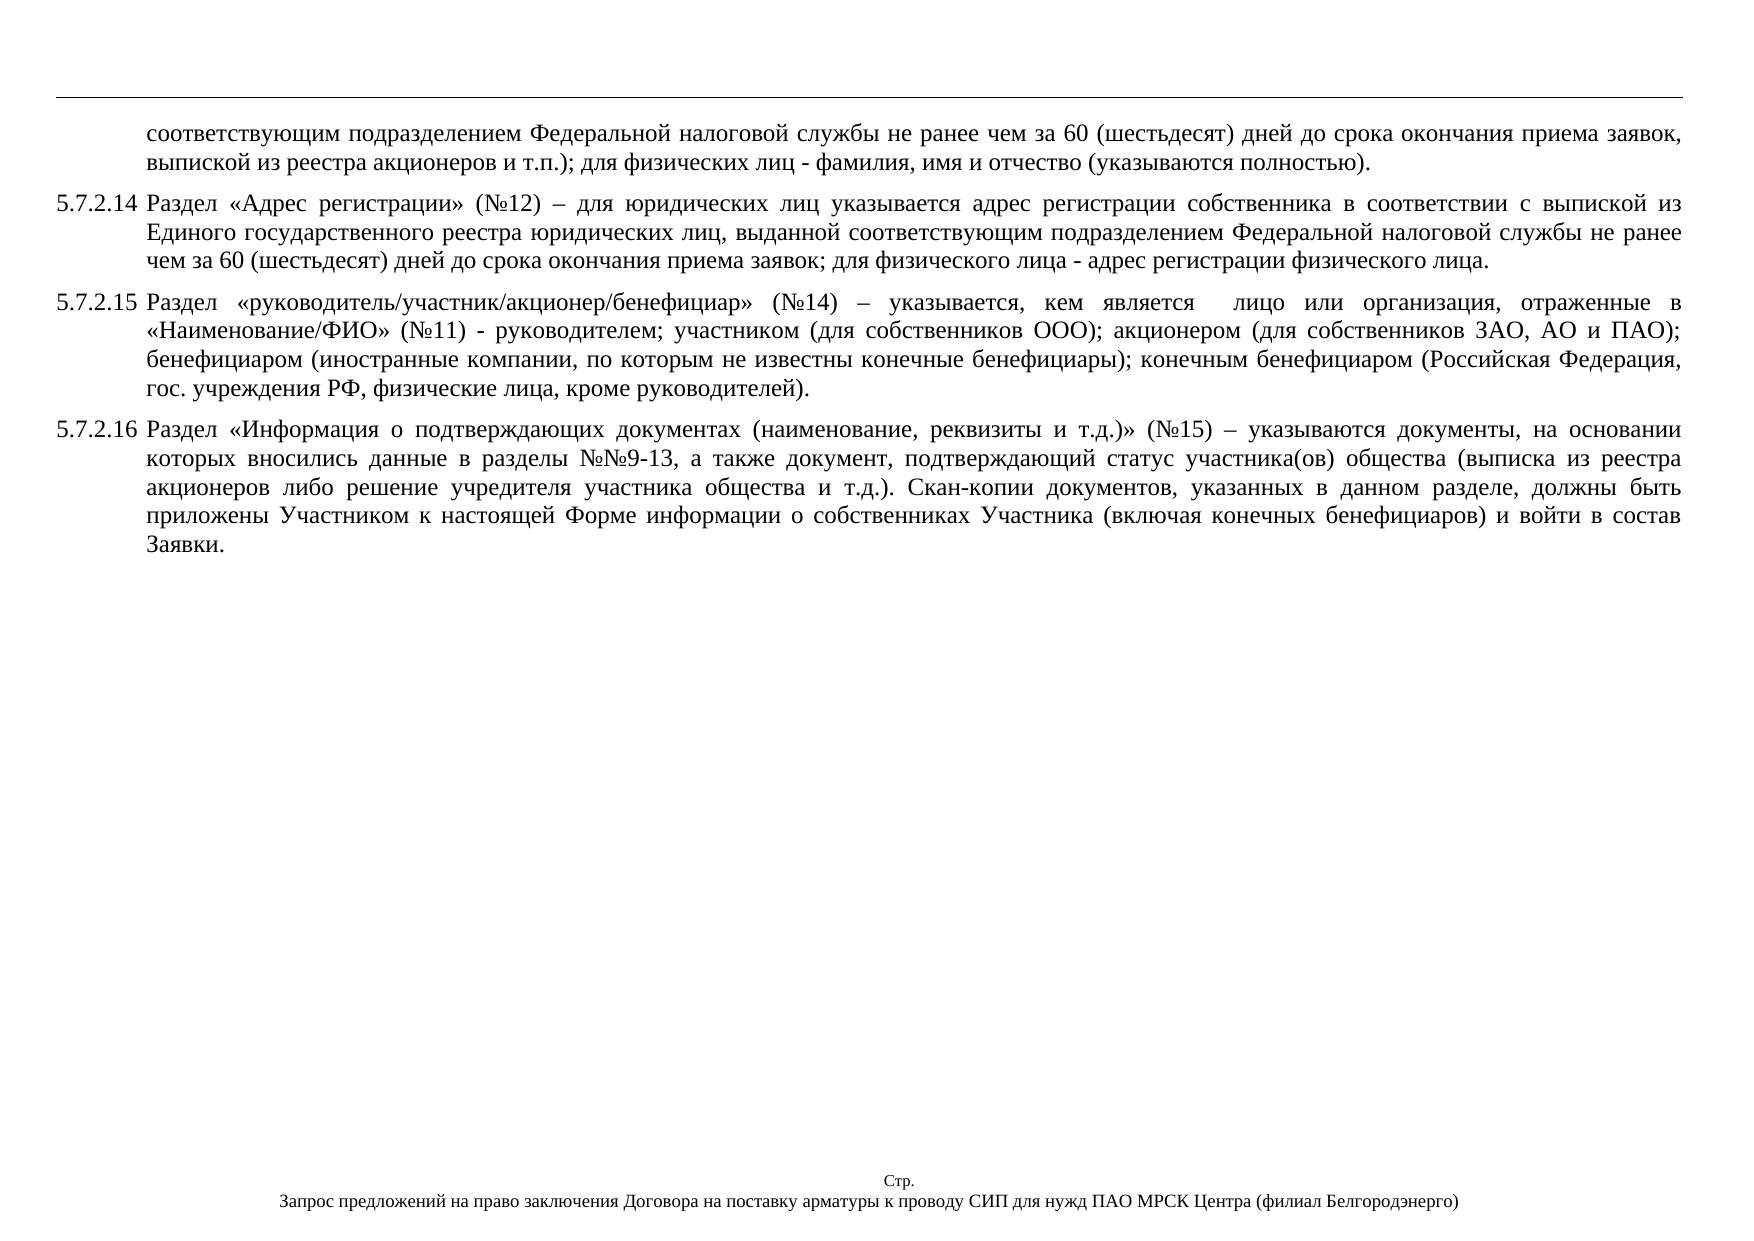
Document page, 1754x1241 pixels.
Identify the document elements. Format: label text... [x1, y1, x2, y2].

list Раздел «Адрес регистрации» (№12) – для юридических лиц указывается адрес регистрации собственника в соответствии с выпиской из Единого государственного реестра юридических лиц, выданной соответствующим подразделением Федеральной налоговой службы не ранее чем за 60 (шестьдесят) дней до срока окончания приема заявок; для физического лица - адрес регистрации физического лица. [56, 188, 1683, 274]
list Раздел «Информация о подтверждающих документах (наименование, реквизиты и т.д.)» (№15) – указываются документы, на основании которых вносились данные в разделы №№9-13, а также документ, подтверждающий статус участника(ов) общества (выписка из реестра акционеров либо решение учредителя участника общества и т.д.). Скан-копии документов, указанных в данном разделе, должны быть приложены Участником к настоящей Форме информации о собственниках Участника (включая конечных бенефициаров) и войти в состав Заявки. [56, 414, 1683, 558]
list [56, 118, 1683, 176]
list Раздел «руководитель/участник/акционер/бенефициар» (№14) – указывается, кем является лицо или организация, отраженные в «Наименование/ФИО» (№11) - руководителем; участником (для собственников ООО); акционером (для собственников ЗАО, АО и ПАО); бенефициаром (иностранные компании, по которым не известны конечные бенефициары); конечным бенефициаром (Российская Федерация, гос. учреждения РФ, физические лица, кроме руководителей). [56, 287, 1683, 402]
